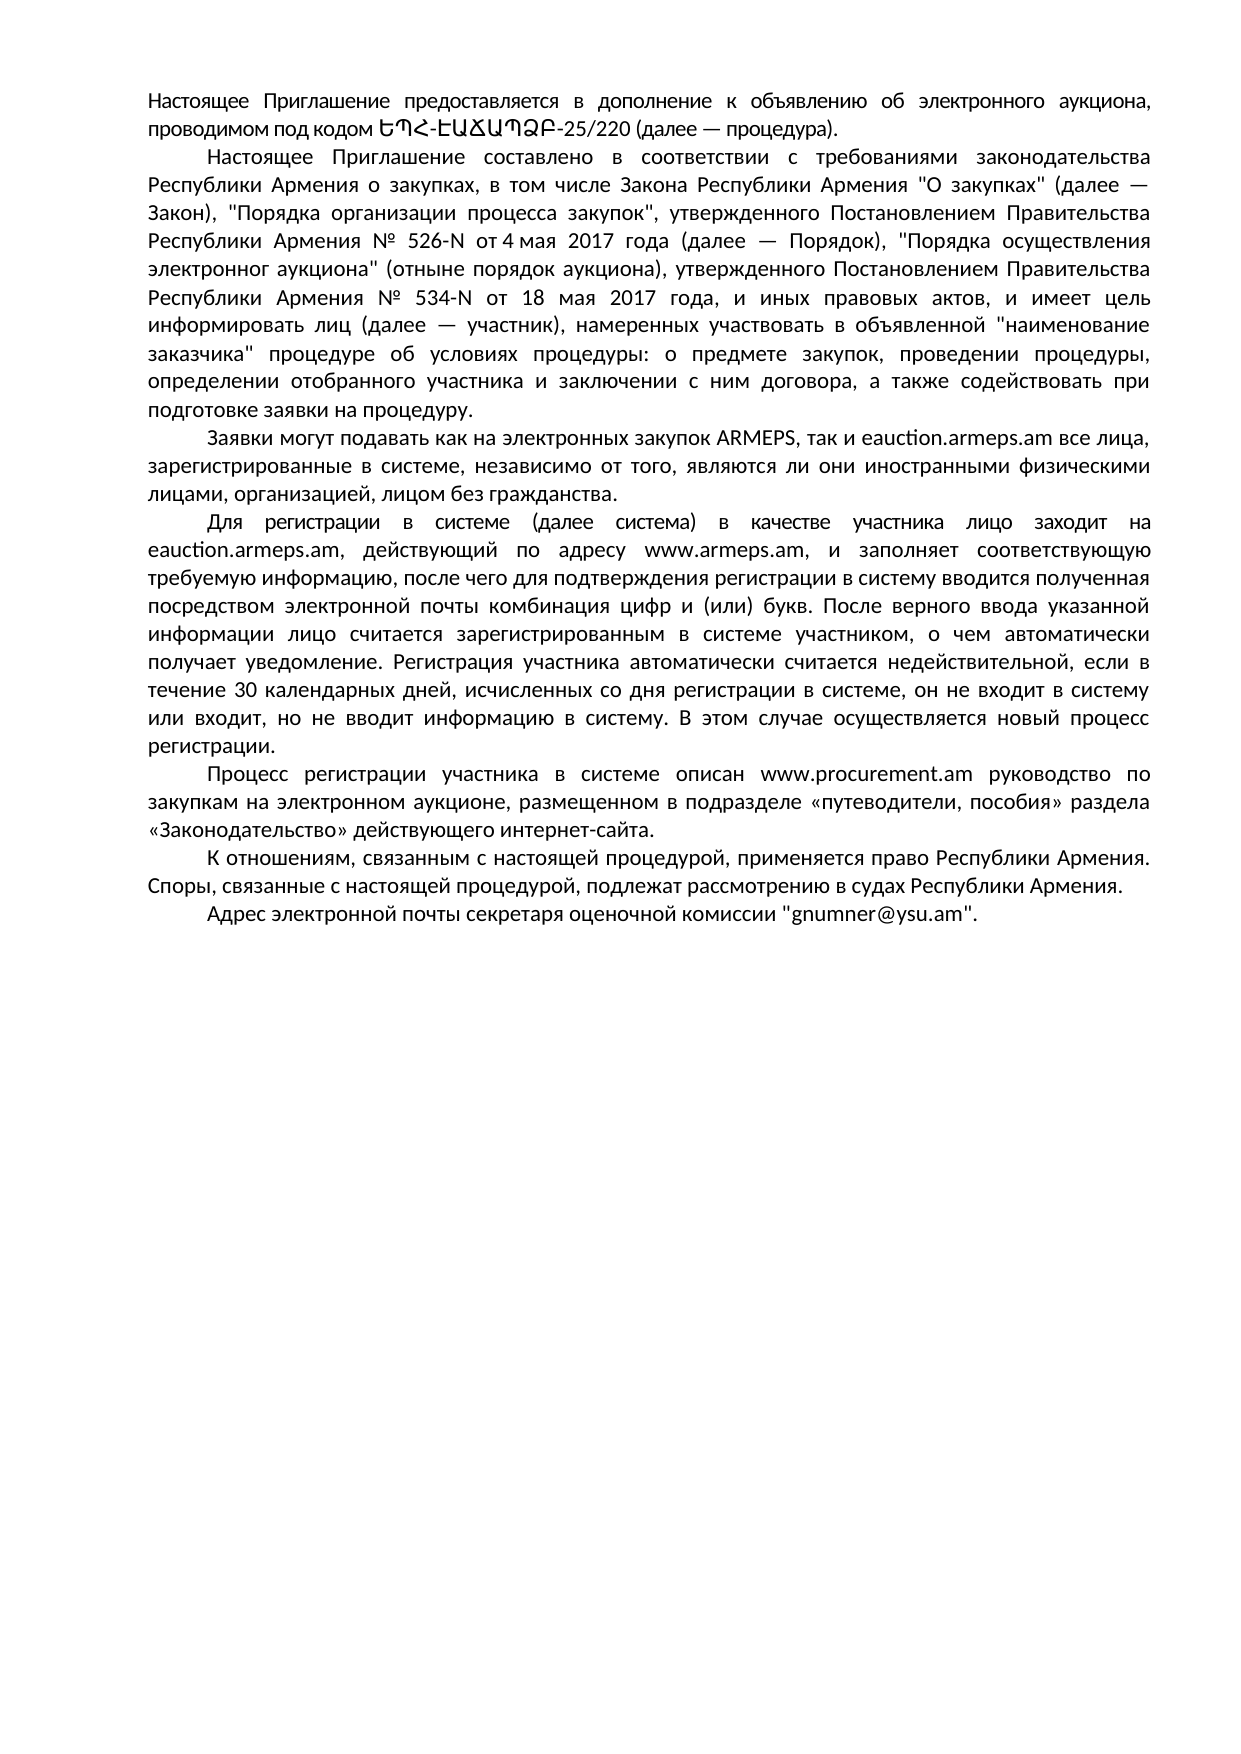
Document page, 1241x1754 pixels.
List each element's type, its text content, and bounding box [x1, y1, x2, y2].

text Настоящее Приглашение предоставляется в дополнение к объявлению об электронного аукциона, проводимом под кодом ԵՊՀ-ԷԱՃԱՊՁԲ-25/220 (далее — процедура). [148, 86, 1152, 142]
text К отношениям, связанным с настоящей процедурой, применяется право Республики Армения. Споры, связанные с настоящей процедурой, подлежат рассмотрению в судах Республики Армения. [148, 843, 1152, 899]
text Адрес электронной почты секретаря оценочной комиссии "gnumner@ysu.am". [148, 899, 1152, 927]
text Для регистрации в системе (далее система) в качестве участника лицо заходит на eauction.armeps.am, действующий по адресу www.armeps.am, и заполняет соответствующую требуемую информацию, после чего для подтверждения регистрации в систему вводится полученная посредством электронной почты комбинация цифр и (или) букв. После верного ввода указанной информации лицо считается зарегистрированным в системе участником, о чем автоматически получает уведомление. Регистрация участника автоматически считается недействительной, если в течение 30 календарных дней, исчисленных со дня регистрации в системе, он не входит в систему или входит, но не вводит информацию в систему. В этом случае осуществляется новый процесс регистрации. [148, 507, 1152, 759]
text Настоящее Приглашение составлено в соответствии с требованиями законодательства Республики Армения о закупках, в том числе Закона Республики Армения "О закупках" (далее — Закон), "Порядка организации процесса закупок", утвержденного Постановлением Правительства Республики Армения № 526-N от 4 мая 2017 года (далее — Порядок), "Порядка осуществления электронног аукциона" (отныне порядок аукциона), утвержденного Постановлением Правительства Республики Армения № 534-N от 18 мая 2017 года, и иных правовых актов, и имеет цель информировать лиц (далее — участник), намеренных участвовать в объявленной "наименование заказчика" процедуре об условиях процедуры: о предмете закупок, проведении процедуры, определении отобранного участника и заключении с ним договора, а также содействовать при подготовке заявки на процедуру. [148, 142, 1152, 423]
text Процесс регистрации участника в системе описан www.procurement.am руководство по закупкам на электронном аукционе, размещенном в подразделе «путеводители, пособия» раздела «Законодательство» действующего интернет-сайта. [148, 759, 1152, 843]
text Заявки могут подавать как на электронных закупок ARMEPS, так и eauction.armeps.am все лица, зарегистрированные в системе, независимо от того, являются ли они иностранными физическими лицами, организацией, лицом без гражданства. [148, 423, 1152, 507]
